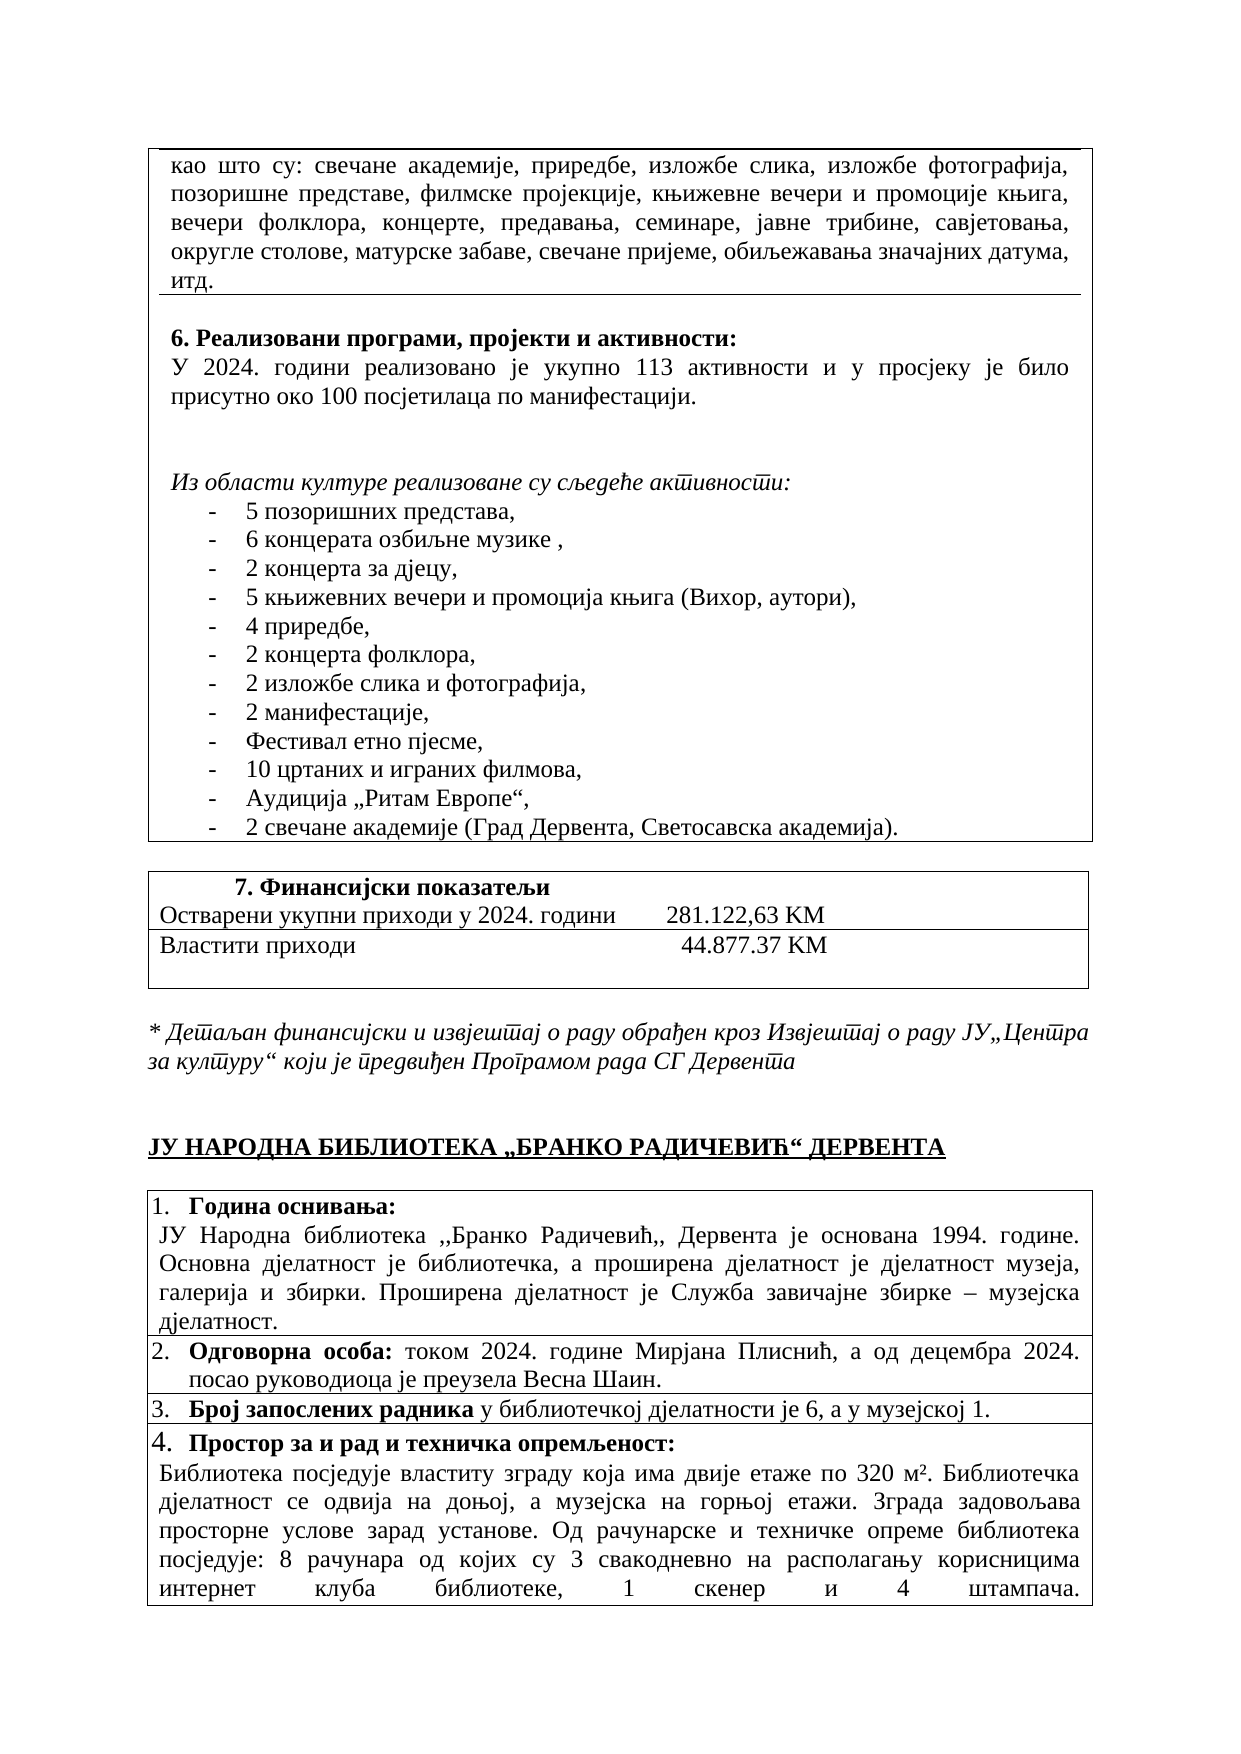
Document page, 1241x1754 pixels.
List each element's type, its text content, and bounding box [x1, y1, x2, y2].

table_cell Број запослених радника у библиотечкој дјелатности је 6, а у музејској 1. [148, 1394, 1092, 1423]
text ЈУ НАРОДНА БИБЛИОТЕКА „БРАНКО РАДИЧЕВИЋ“ ДЕРВЕНТА [148, 1132, 1093, 1161]
table_header Година оснивања: ЈУ Народна библиотека ,,Бранко Радичевић,, Дервента је основана 1994. године. Основна дјелатност је библиотечка, а проширена дјелатност је дјелатност музеја, галерија и збирки. Проширена дјелатност је Служба завичајне збирке – музејска дјелатност. [148, 1191, 1092, 1335]
table_cell Властити приходи 44.877.37 KM [149, 930, 1088, 988]
table_cell Одговорна особа: током 2024. године Мирјана Плиснић, а од децембра 2024. посао руководиоца је преузела Весна Шаин. [148, 1336, 1092, 1393]
text * Детаљан финансијски и извјештај о раду обрађен кроз Извјештај о раду ЈУ„Центра за културу“ који је предвиђен Програмом рада СГ Дервента [148, 1017, 1093, 1075]
table_header 7. Финансијски показатељи Остварени укупни приходи у 2024. години 281.122,63 KM [149, 872, 1088, 929]
table_cell [149, 149, 1092, 841]
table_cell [148, 1424, 1092, 1605]
